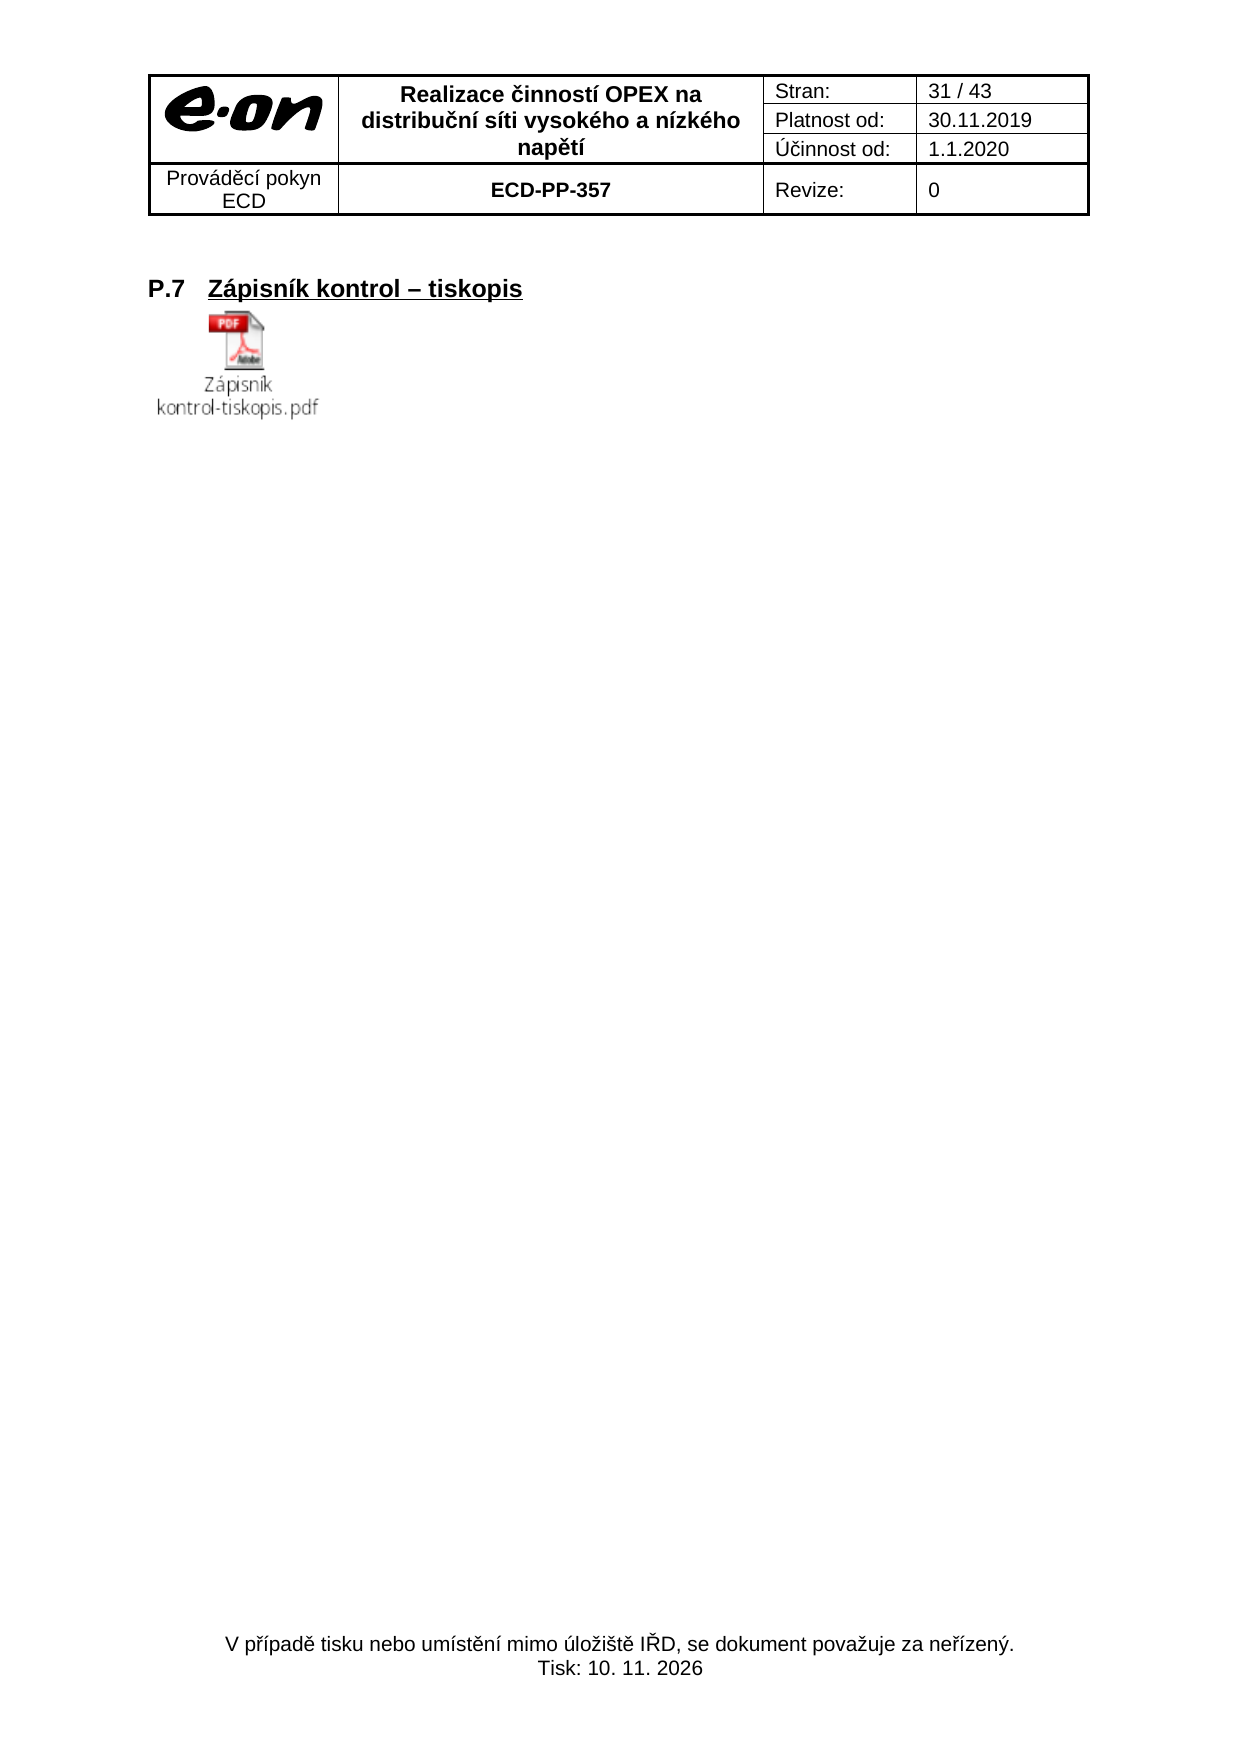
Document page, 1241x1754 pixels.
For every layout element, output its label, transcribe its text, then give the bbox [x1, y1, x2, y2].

text Zápisník kontrol – tiskopis [148, 274, 1092, 302]
